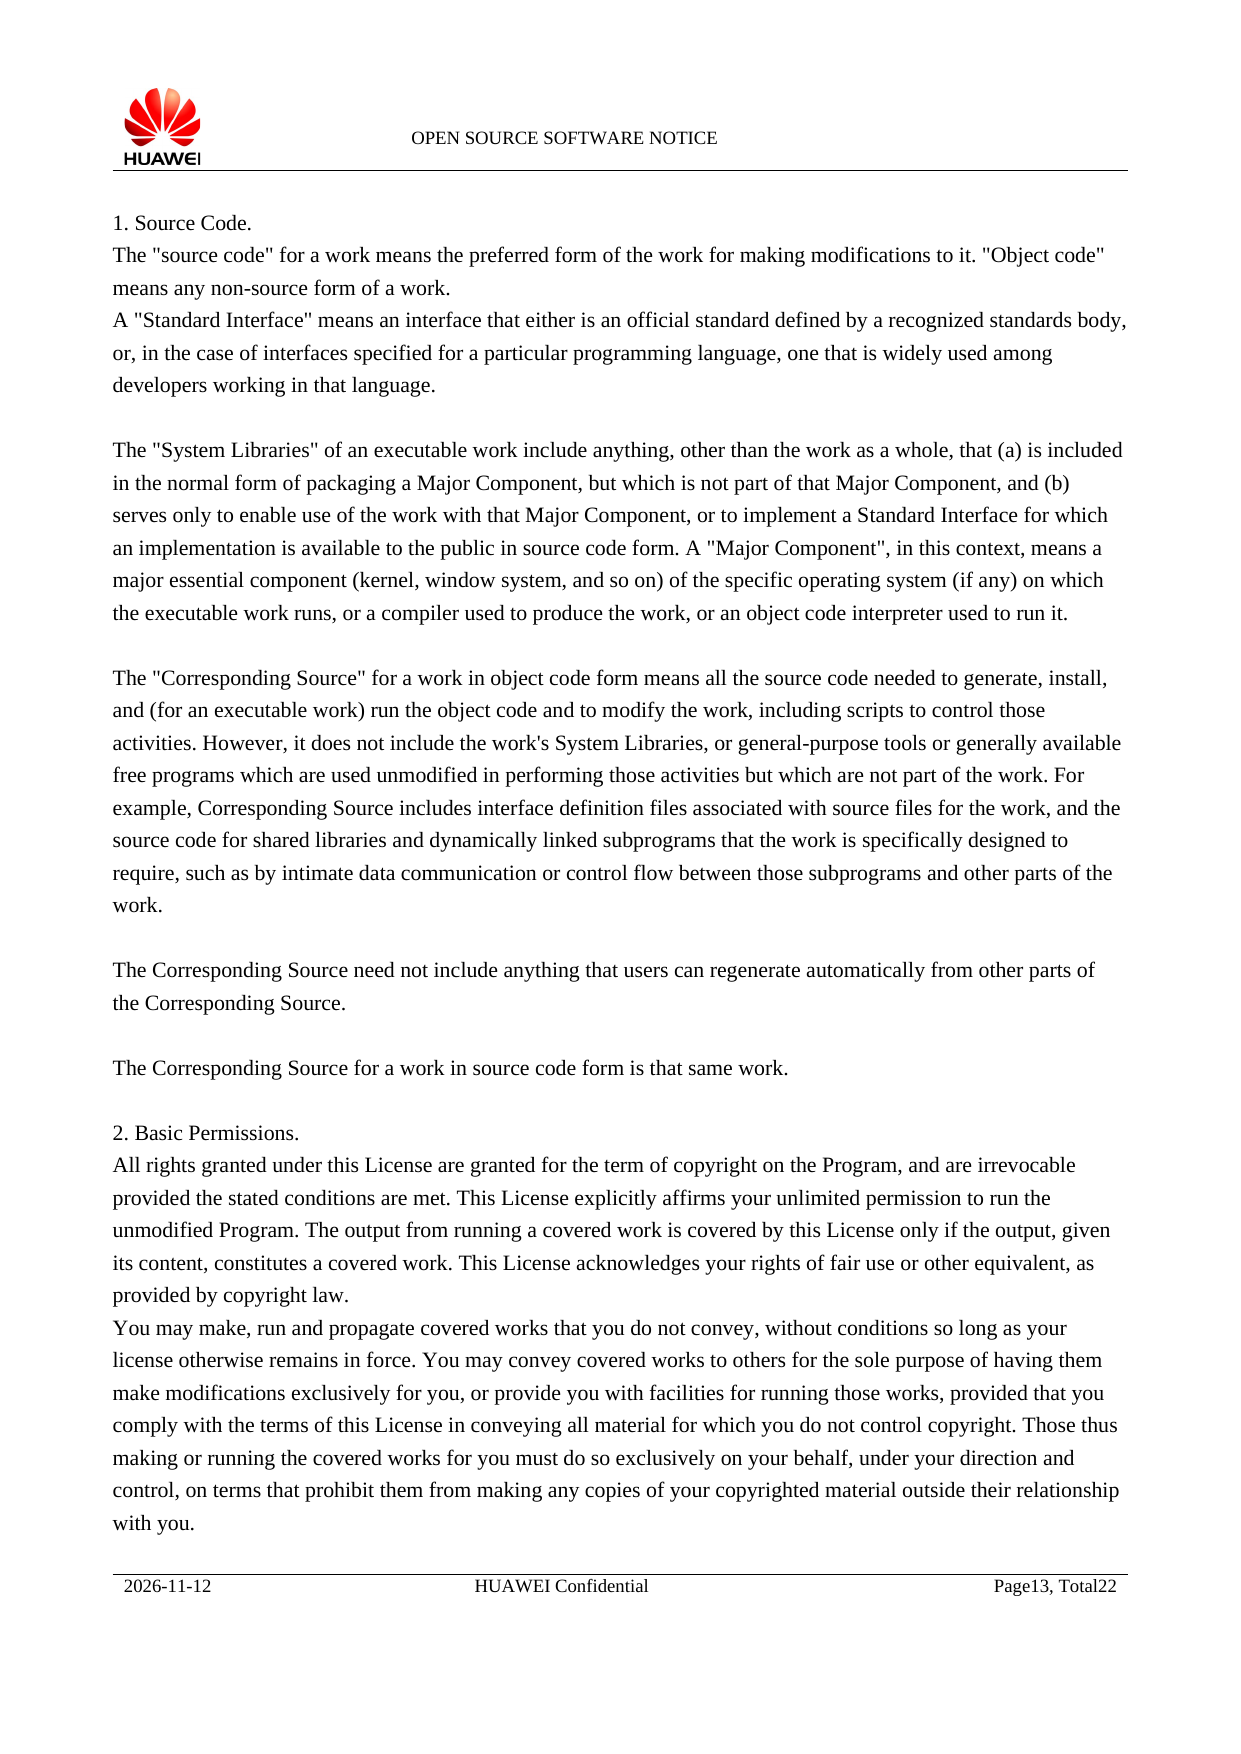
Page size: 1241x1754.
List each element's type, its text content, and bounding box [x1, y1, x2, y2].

text The Corresponding Source need not include anything that users can regenerate automatically from other parts of the Corresponding Source. [112, 954, 1128, 1019]
text The Corresponding Source for a work in source code form is that same work. [112, 1051, 1128, 1084]
picture [124, 88, 201, 165]
text 2. Basic Permissions. [112, 1116, 1128, 1149]
text 1. Source Code. [112, 206, 1128, 239]
text The "source code" for a work means the preferred form of the work for making modifications to it. "Object code" means any non-source form of a work. [112, 239, 1128, 304]
text The "Corresponding Source" for a work in object code form means all the source code needed to generate, install, and (for an executable work) run the object code and to modify the work, including scripts to control those activities. However, it does not include the work's System Libraries, or general-purpose tools or generally available free programs which are used unmodified in performing those activities but which are not part of the work. For example, Corresponding Source includes interface definition files associated with source files for the work, and the source code for shared libraries and dynamically linked subprograms that the work is specifically designed to require, such as by intimate data communication or control flow between those subprograms and other parts of the work. [112, 661, 1128, 921]
text The "System Libraries" of an executable work include anything, other than the work as a whole, that (a) is included in the normal form of packaging a Major Component, but which is not part of that Major Component, and (b) serves only to enable use of the work with that Major Component, or to implement a Standard Interface for which an implementation is available to the public in source code form. A "Major Component", in this context, means a major essential component (kernel, window system, and so on) of the specific operating system (if any) on which the executable work runs, or a compiler used to produce the work, or an object code interpreter used to run it. [112, 434, 1128, 629]
text A "Standard Interface" means an interface that either is an official standard defined by a recognized standards body, or, in the case of interfaces specified for a particular programming language, one that is widely used among developers working in that language. [112, 304, 1128, 401]
text All rights granted under this License are granted for the term of copyright on the Program, and are irrevocable provided the stated conditions are met. This License explicitly affirms your unlimited permission to run the unmodified Program. The output from running a covered work is covered by this License only if the output, given its content, constitutes a covered work. This License acknowledges your rights of fair use or other equivalent, as provided by copyright law. [112, 1149, 1128, 1311]
text You may make, run and propagate covered works that you do not convey, without conditions so long as your license otherwise remains in force. You may convey covered works to others for the sole purpose of having them make modifications exclusively for you, or provide you with facilities for running those works, provided that you comply with the terms of this License in conveying all material for which you do not control copyright. Those thus making or running the covered works for you must do so exclusively on your behalf, under your direction and control, on terms that prohibit them from making any copies of your copyrighted material outside their relationship with you. [112, 1311, 1128, 1539]
